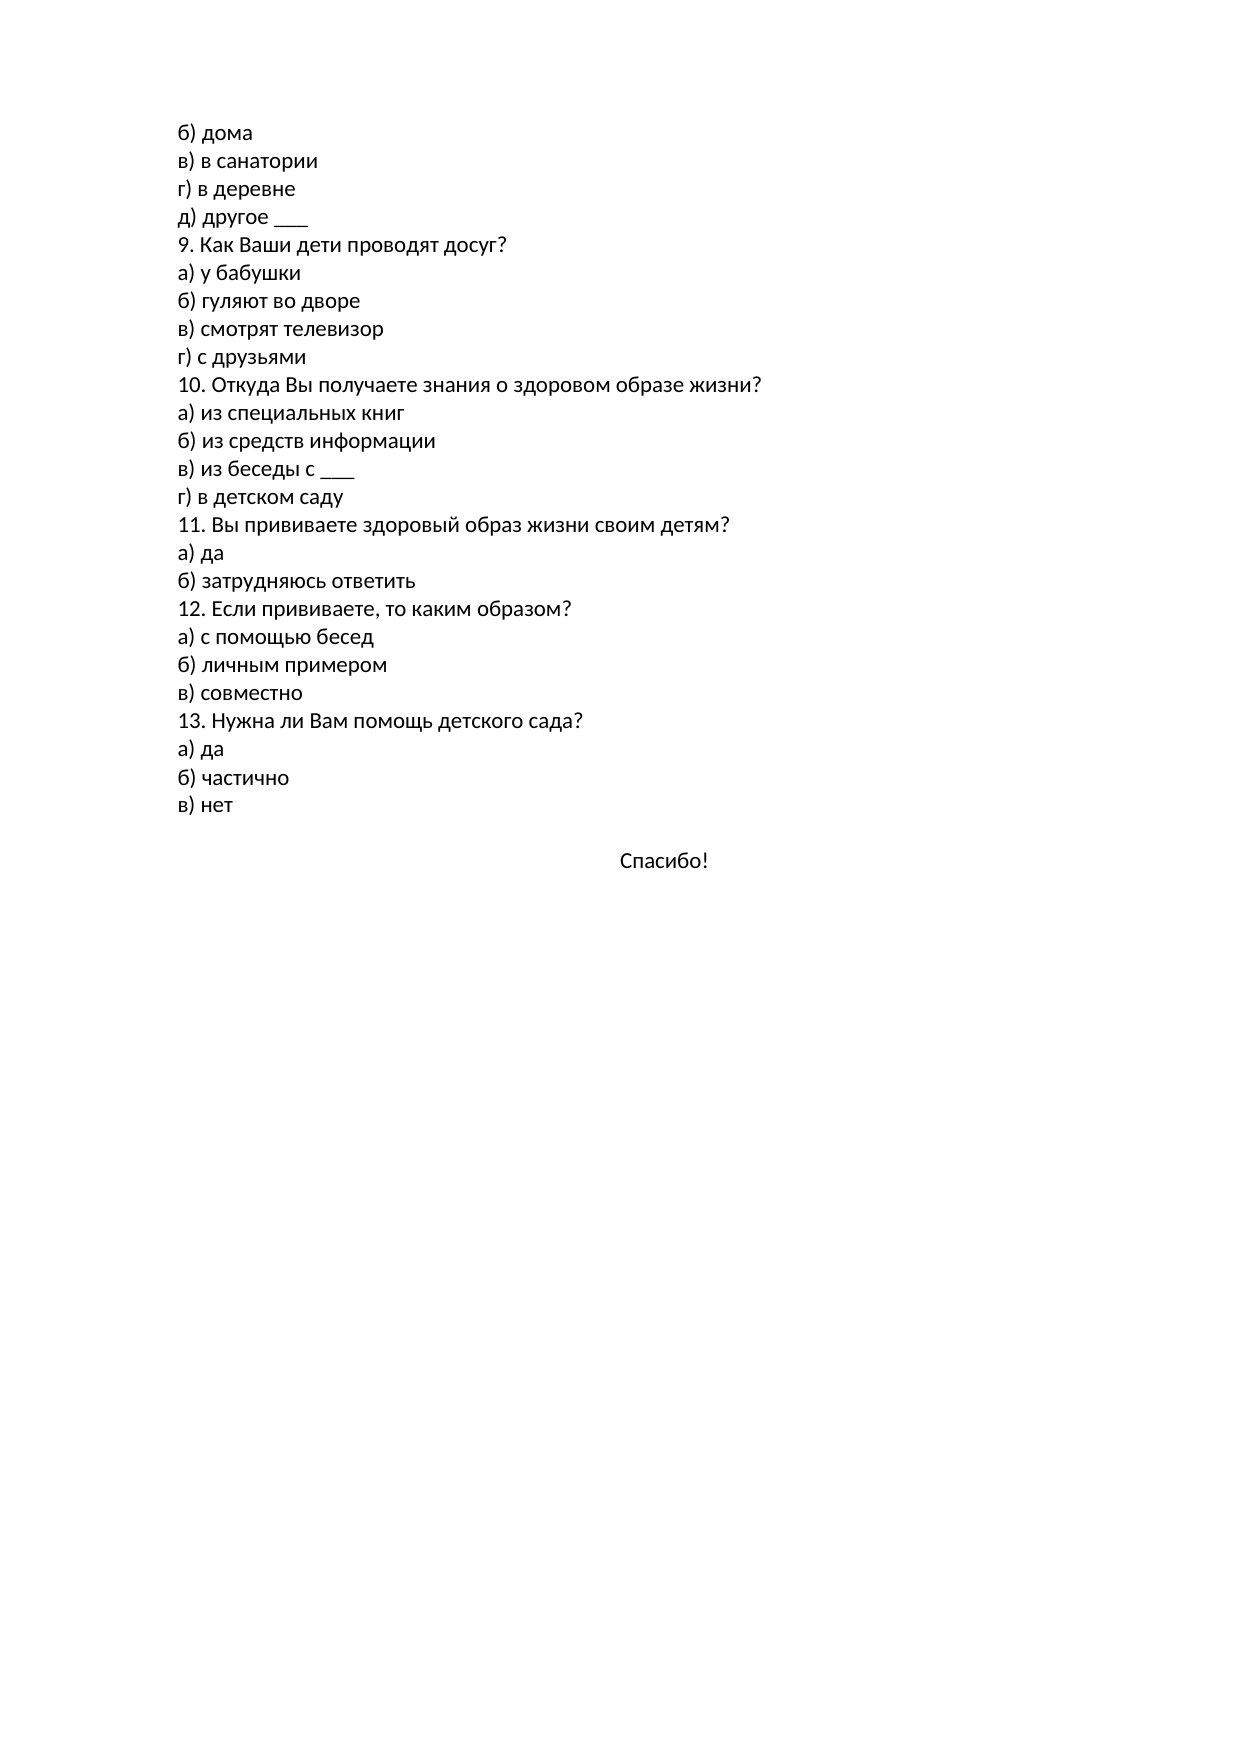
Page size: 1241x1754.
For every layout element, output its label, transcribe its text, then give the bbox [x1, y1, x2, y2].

text Спасибо! [177, 847, 1152, 875]
text в) смотрят телевизор [177, 314, 1152, 342]
text а) с помощью бесед [177, 622, 1152, 651]
text б) дома [177, 118, 1152, 146]
text б) затрудняюсь ответить [177, 566, 1152, 594]
text а) у бабушки [177, 258, 1152, 286]
text в) в санатории [177, 146, 1152, 174]
text а) да [177, 734, 1152, 763]
text б) гуляют во дворе [177, 286, 1152, 314]
text г) с друзьями [177, 342, 1152, 370]
text г) в деревне [177, 174, 1152, 202]
text д) другое ___ [177, 202, 1152, 230]
text 13. Нужна ли Вам помощь детского сада? [177, 707, 1152, 734]
text а) да [177, 538, 1152, 566]
text б) частично [177, 763, 1152, 791]
text г) в детском саду [177, 482, 1152, 510]
text б) личным примером [177, 651, 1152, 678]
text 12. Если прививаете, то каким образом? [177, 594, 1152, 622]
text б) из средств информации [177, 426, 1152, 454]
text в) нет [177, 791, 1152, 819]
text 10. Откуда Вы получаете знания о здоровом образе жизни? [177, 370, 1152, 398]
text в) совместно [177, 678, 1152, 707]
text в) из беседы с ___ [177, 454, 1152, 482]
text 9. Как Ваши дети проводят досуг? [177, 230, 1152, 258]
text а) из специальных книг [177, 398, 1152, 426]
text 11. Вы прививаете здоровый образ жизни своим детям? [177, 510, 1152, 538]
